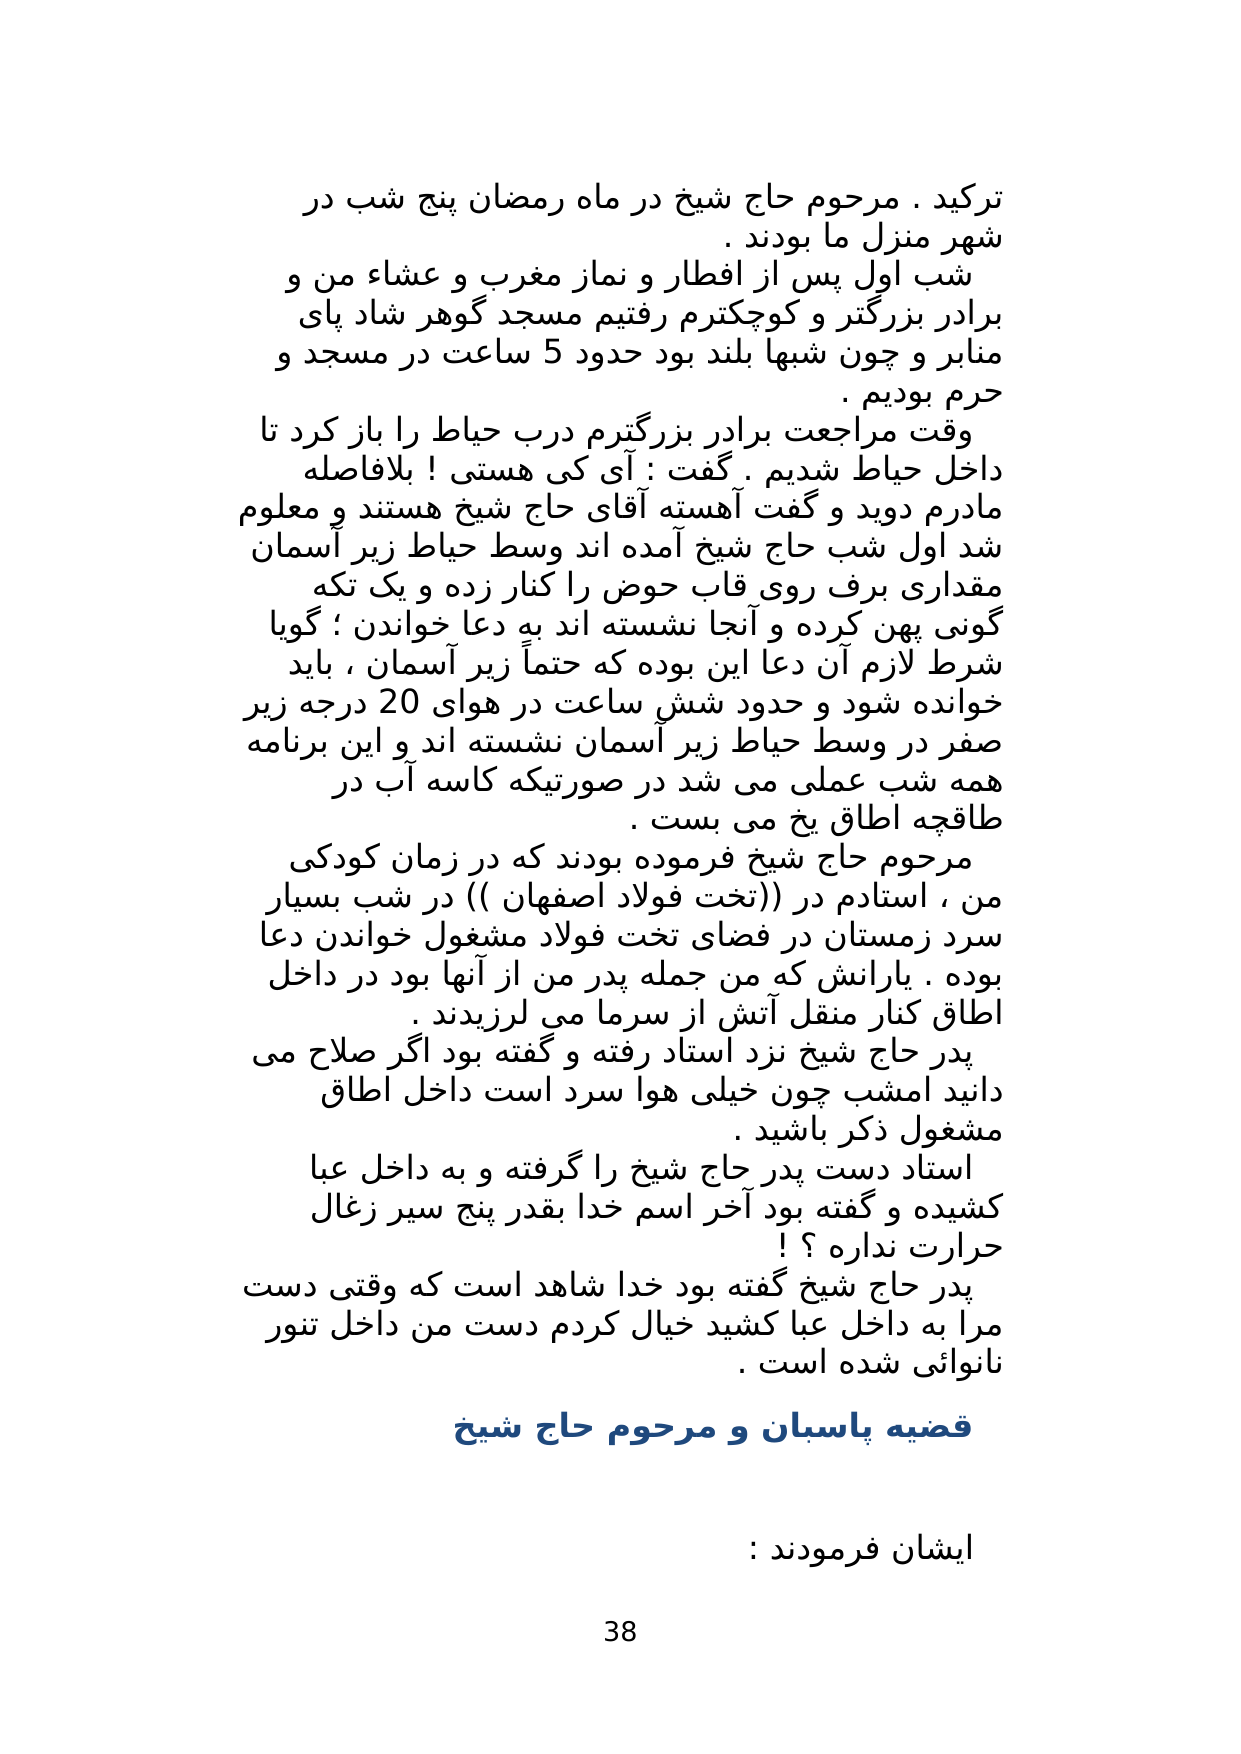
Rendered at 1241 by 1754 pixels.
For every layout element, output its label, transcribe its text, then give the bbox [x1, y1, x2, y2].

text پدر حاج شیخ نزد استاد رفته و گفته بود اگر صلاح می دانید امشب چون خیلی هوا سرد است داخل اطاق مشغول ذکر باشید . [236, 1032, 1004, 1148]
text پدر حاج شیخ گفته بود خدا شاهد است که وقتی دست مرا به داخل عبا کشید خیال کردم دست من داخل تنور نانوائی شده است . [236, 1265, 1004, 1382]
text وقت مراجعت برادر بزرگترم درب حیاط را باز کرد تا داخل حیاط شدیم . گفت : آی کی هستی ! بلافاصله مادرم دوید و گفت آهسته آقای حاج شیخ هستند و معلوم شد اول شب حاج شیخ آمده اند وسط حیاط زیر آسمان مقداری برف روی قاب حوض را کنار زده و یک تکه گونی پهن کرده و آنجا نشسته اند به دعا خواندن ؛ گویا شرط لازم آن دعا این بوده که حتماً زیر آسمان ، باید خوانده شود و حدود شش ساعت در هوای 20 درجه زیر صفر در وسط حیاط زیر آسمان نشسته اند و این برنامه همه شب عملی می شد در صورتیکه کاسه آب در طاقچه اطاق یخ می بست . [236, 410, 1004, 838]
text مرحوم حاج شیخ فرموده بودند که در زمان کودکی من ، استادم در ((تخت فولاد اصفهان )) در شب بسیار سرد زمستان در فضای تخت فولاد مشغول خواندن دعا بوده . یارانش که من جمله پدر من از آنها بود در داخل اطاق کنار منقل آتش از سرما می لرزیدند . [236, 838, 1004, 1032]
text شب اول پس از افطار و نماز مغرب و عشاء من و برادر بزرگتر و کوچکترم رفتیم مسجد گوهر شاد پای منابر و چون شبها بلند بود حدود 5 ساعت در مسجد و حرم بودیم . [236, 255, 1004, 410]
text استاد دست پدر حاج شیخ را گرفته و به داخل عبا کشیده و گفته بود آخر اسم خدا بقدر پنج سیر زغال حرارت نداره ؟ ! [236, 1148, 1004, 1265]
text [236, 177, 1004, 255]
text ایشان فرمودند : [236, 1528, 1004, 1567]
subtitle قضیه پاسبان و مرحوم حاج شیخ [236, 1407, 1004, 1446]
